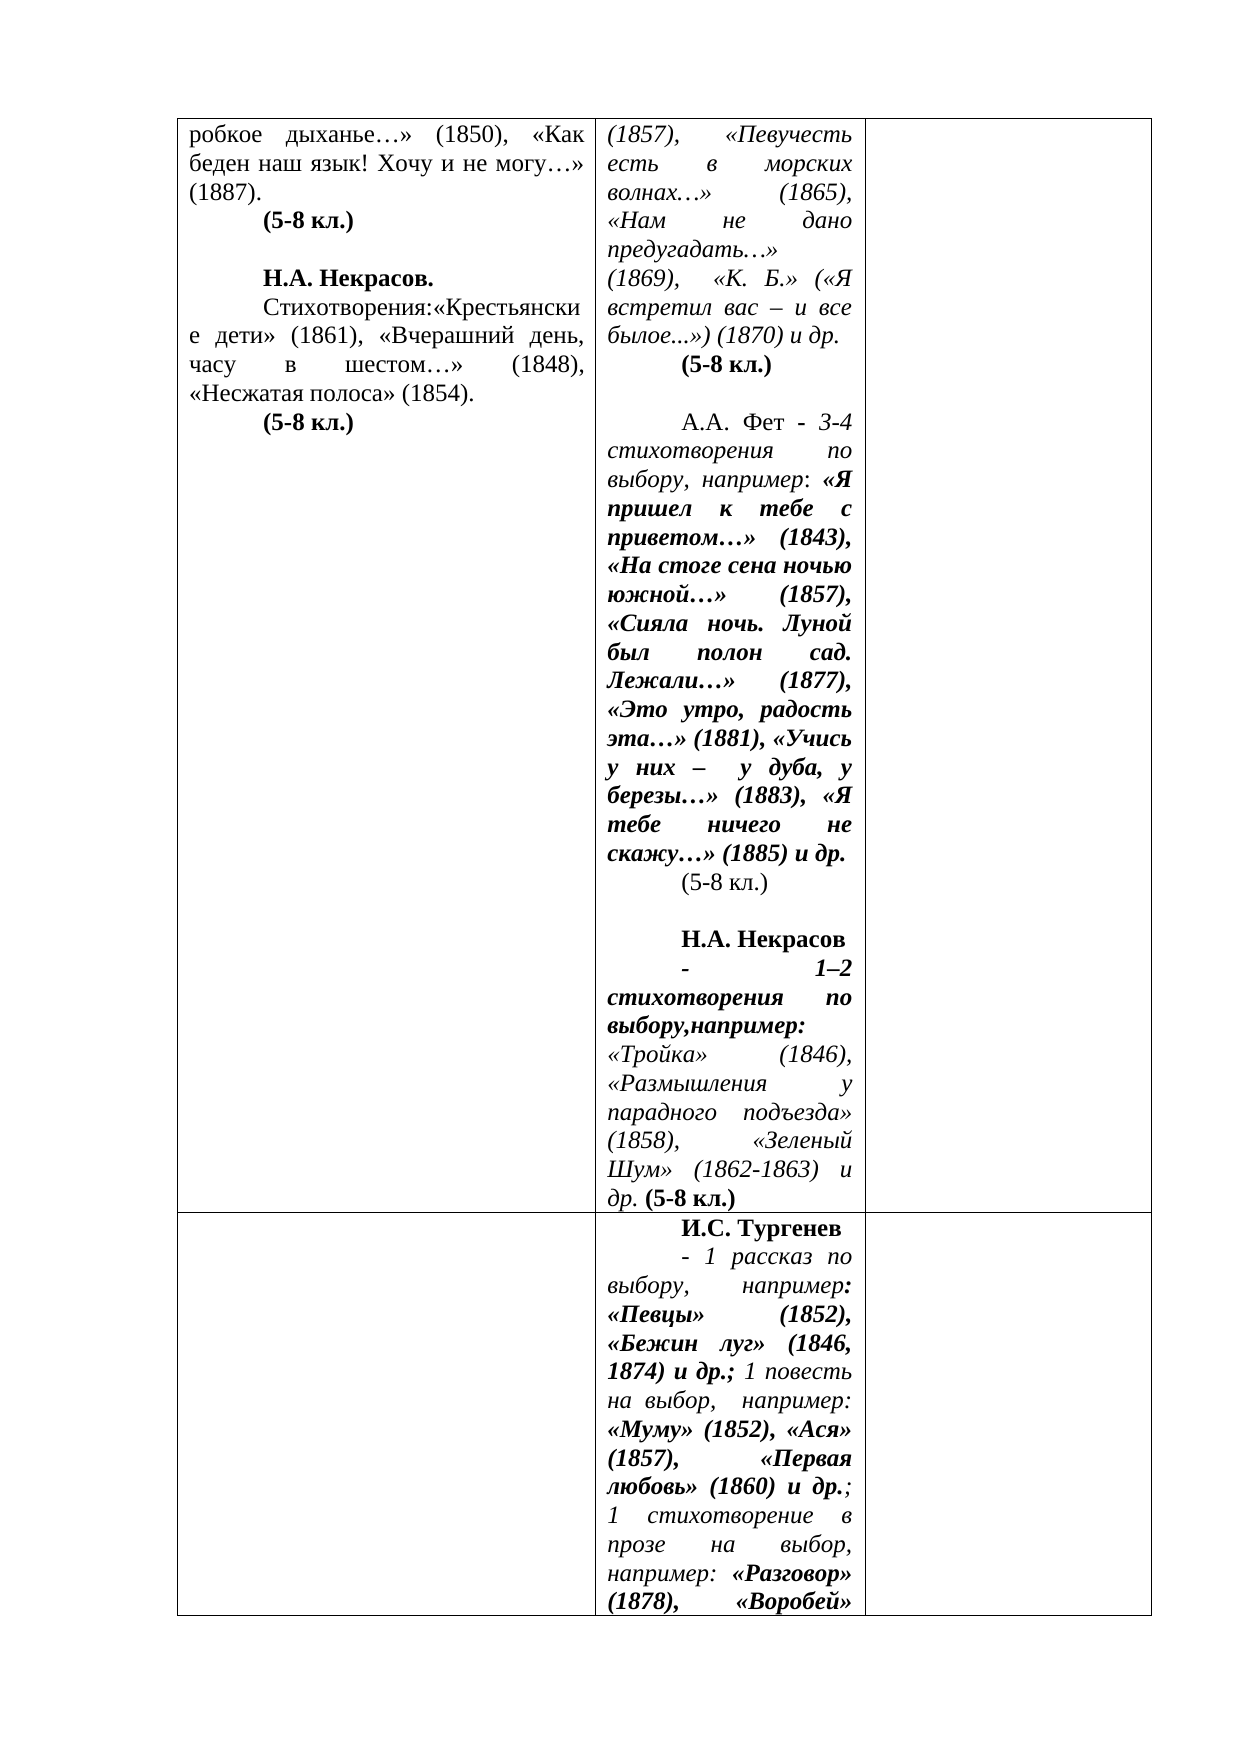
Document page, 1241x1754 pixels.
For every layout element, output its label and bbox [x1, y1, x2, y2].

table_cell [178, 119, 595, 1212]
table_cell [866, 119, 1151, 1212]
table_cell [596, 119, 865, 1212]
table_cell [866, 1213, 1151, 1615]
table_cell [596, 1213, 865, 1615]
table_cell [178, 1213, 595, 1615]
